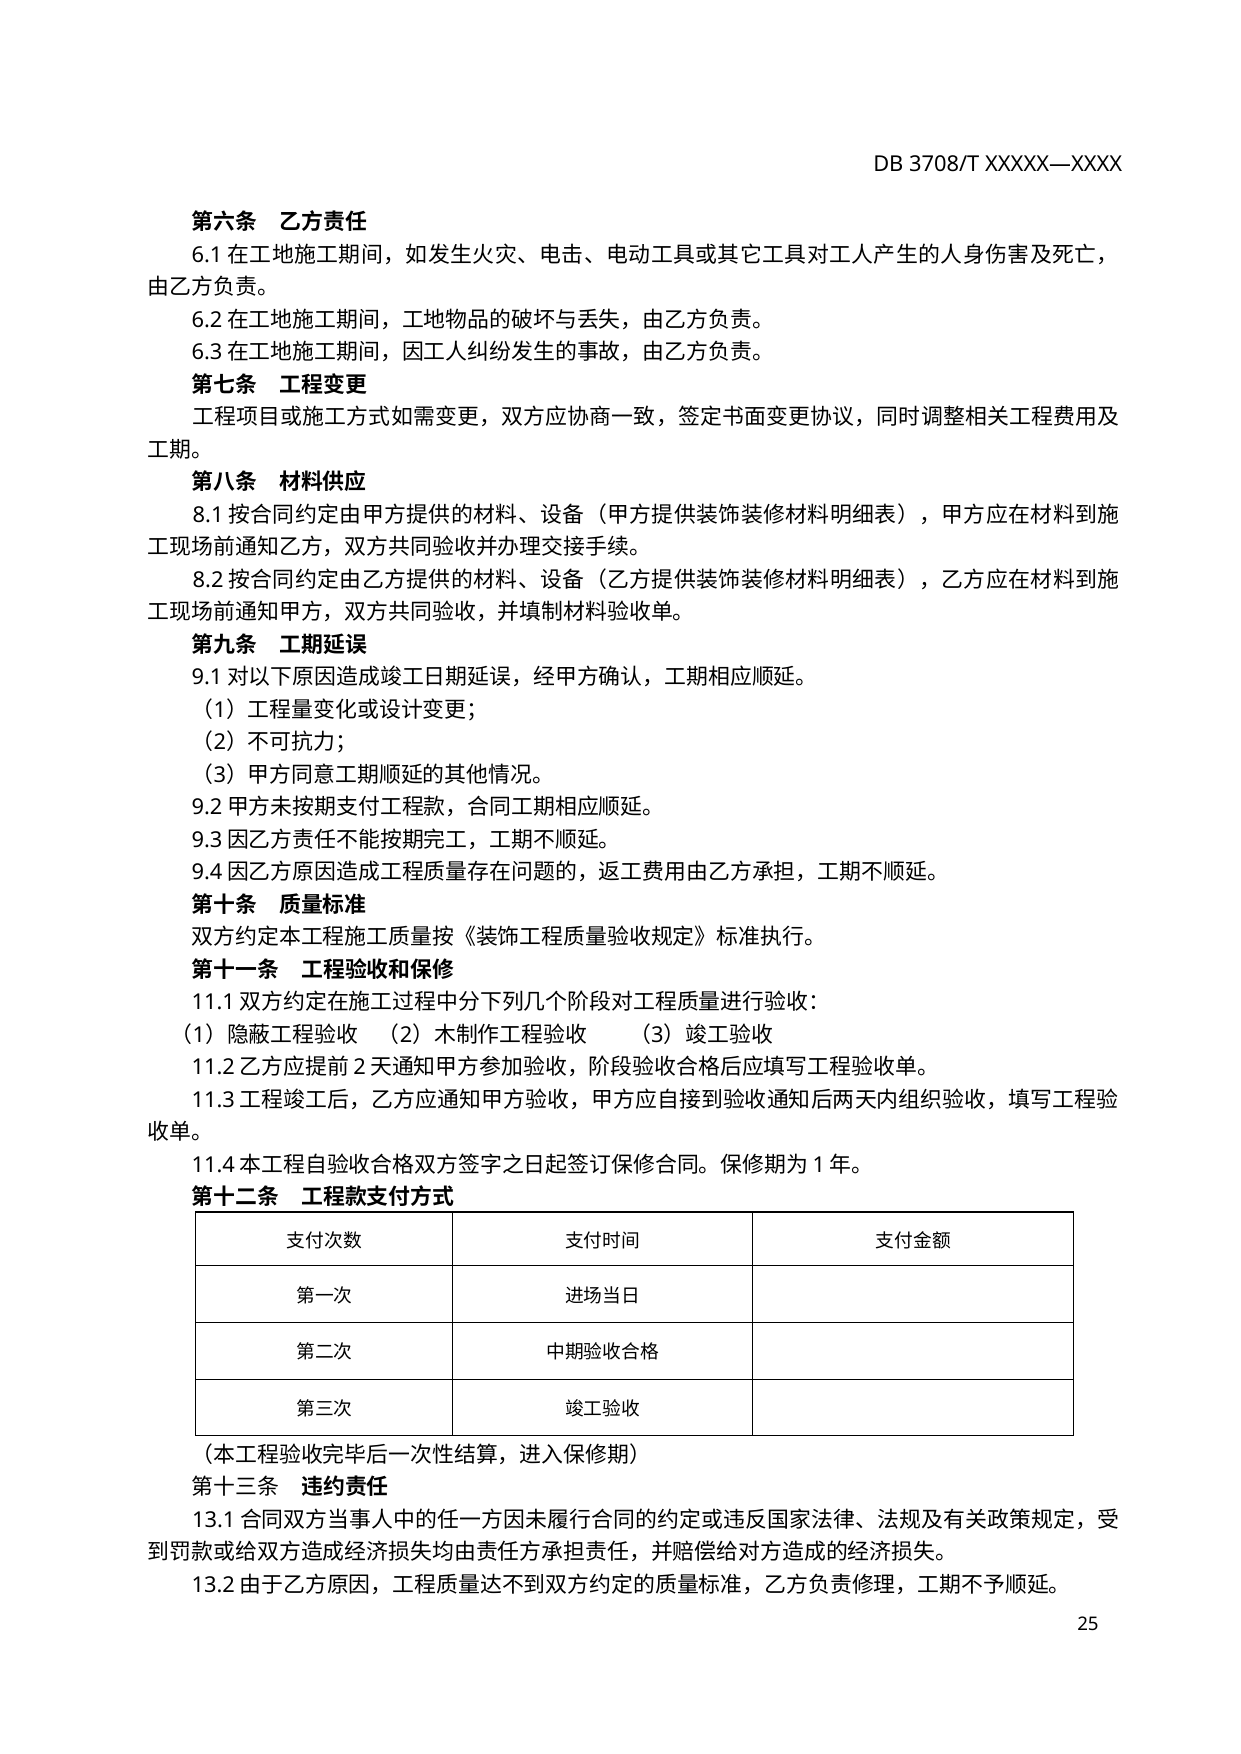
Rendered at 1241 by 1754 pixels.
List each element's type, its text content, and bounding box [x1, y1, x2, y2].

table_cell 竣工验收 [453, 1380, 752, 1435]
table_cell 第一次 [196, 1266, 452, 1322]
text 9.3因乙方责任不能按期完工，工期不顺延。 [148, 821, 1122, 854]
table_header 支付金额 [753, 1213, 1073, 1265]
table_cell 进场当日 [453, 1266, 752, 1322]
text 6.3在工地施工期间，因工人纠纷发生的事故，由乙方负责。 [148, 334, 1122, 366]
table_cell 第三次 [196, 1380, 452, 1435]
text 第六条 乙方责任 [148, 204, 1122, 236]
text 6.1在工地施工期间，如发生火灾、电击、电动工具或其它工具对工人产生的人身伤害及死亡，由乙方负责。 [148, 236, 1122, 301]
table_header 支付次数 [196, 1213, 452, 1265]
table_cell 第二次 [196, 1323, 452, 1379]
text 11.2乙方应提前2天通知甲方参加验收，阶段验收合格后应填写工程验收单。 [148, 1049, 1122, 1081]
table_header 支付时间 [453, 1213, 752, 1265]
table_cell 中期验收合格 [453, 1323, 752, 1379]
text 第七条 工程变更 工程项目或施工方式如需变更，双方应协商一致，签定书面变更协议，同时调整相关工程费用及工期。 第八条 材料供应 8.1按合同约定由甲方提供的材料、设备（甲方提供装饰装修材料明细表），甲方应在材料到施工现场前通知乙方，双方共同验收并办理交接手续。 8.2按合同约定由乙方提供的材料、设备（乙方提供装饰装修材料明细表），乙方应在材料到施工现场前通知甲方，双方共同验收，并填制材料验收单。 [148, 366, 1122, 626]
table_cell [753, 1380, 1073, 1435]
text 9.4因乙方原因造成工程质量存在问题的，返工费用由乙方承担，工期不顺延。 第十条 质量标准 双方约定本工程施工质量按《装饰工程质量验收规定》标准执行。 [148, 854, 1122, 951]
table_cell [753, 1323, 1073, 1379]
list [148, 1469, 1122, 1599]
table_cell [753, 1266, 1073, 1322]
list 工程款支付方式 [148, 1179, 1122, 1211]
text （本工程验收完毕后一次性结算，进入保修期） [148, 1436, 1122, 1469]
text 11.4本工程自验收合格双方签字之日起签订保修合同。保修期为1年。 [148, 1146, 1122, 1179]
text 11.3工程竣工后，乙方应通知甲方验收，甲方应自接到验收通知后两天内组织验收，填写工程验收单。 [148, 1081, 1122, 1146]
text 第十一条 工程验收和保修 11.1双方约定在施工过程中分下列几个阶段对工程质量进行验收： （1）隐蔽工程验收 （2）木制作工程验收 （3）竣工验收 [148, 951, 1122, 1049]
text 第九条 工期延误 [148, 626, 1122, 659]
text 6.2在工地施工期间，工地物品的破坏与丢失，由乙方负责。 [148, 301, 1122, 334]
text 9.1对以下原因造成竣工日期延误，经甲方确认，工期相应顺延。 （1）工程量变化或设计变更； （2）不可抗力； （3）甲方同意工期顺延的其他情况。 9.2甲方未按期支付工程款，合同工期相应顺延。 [148, 659, 1122, 821]
